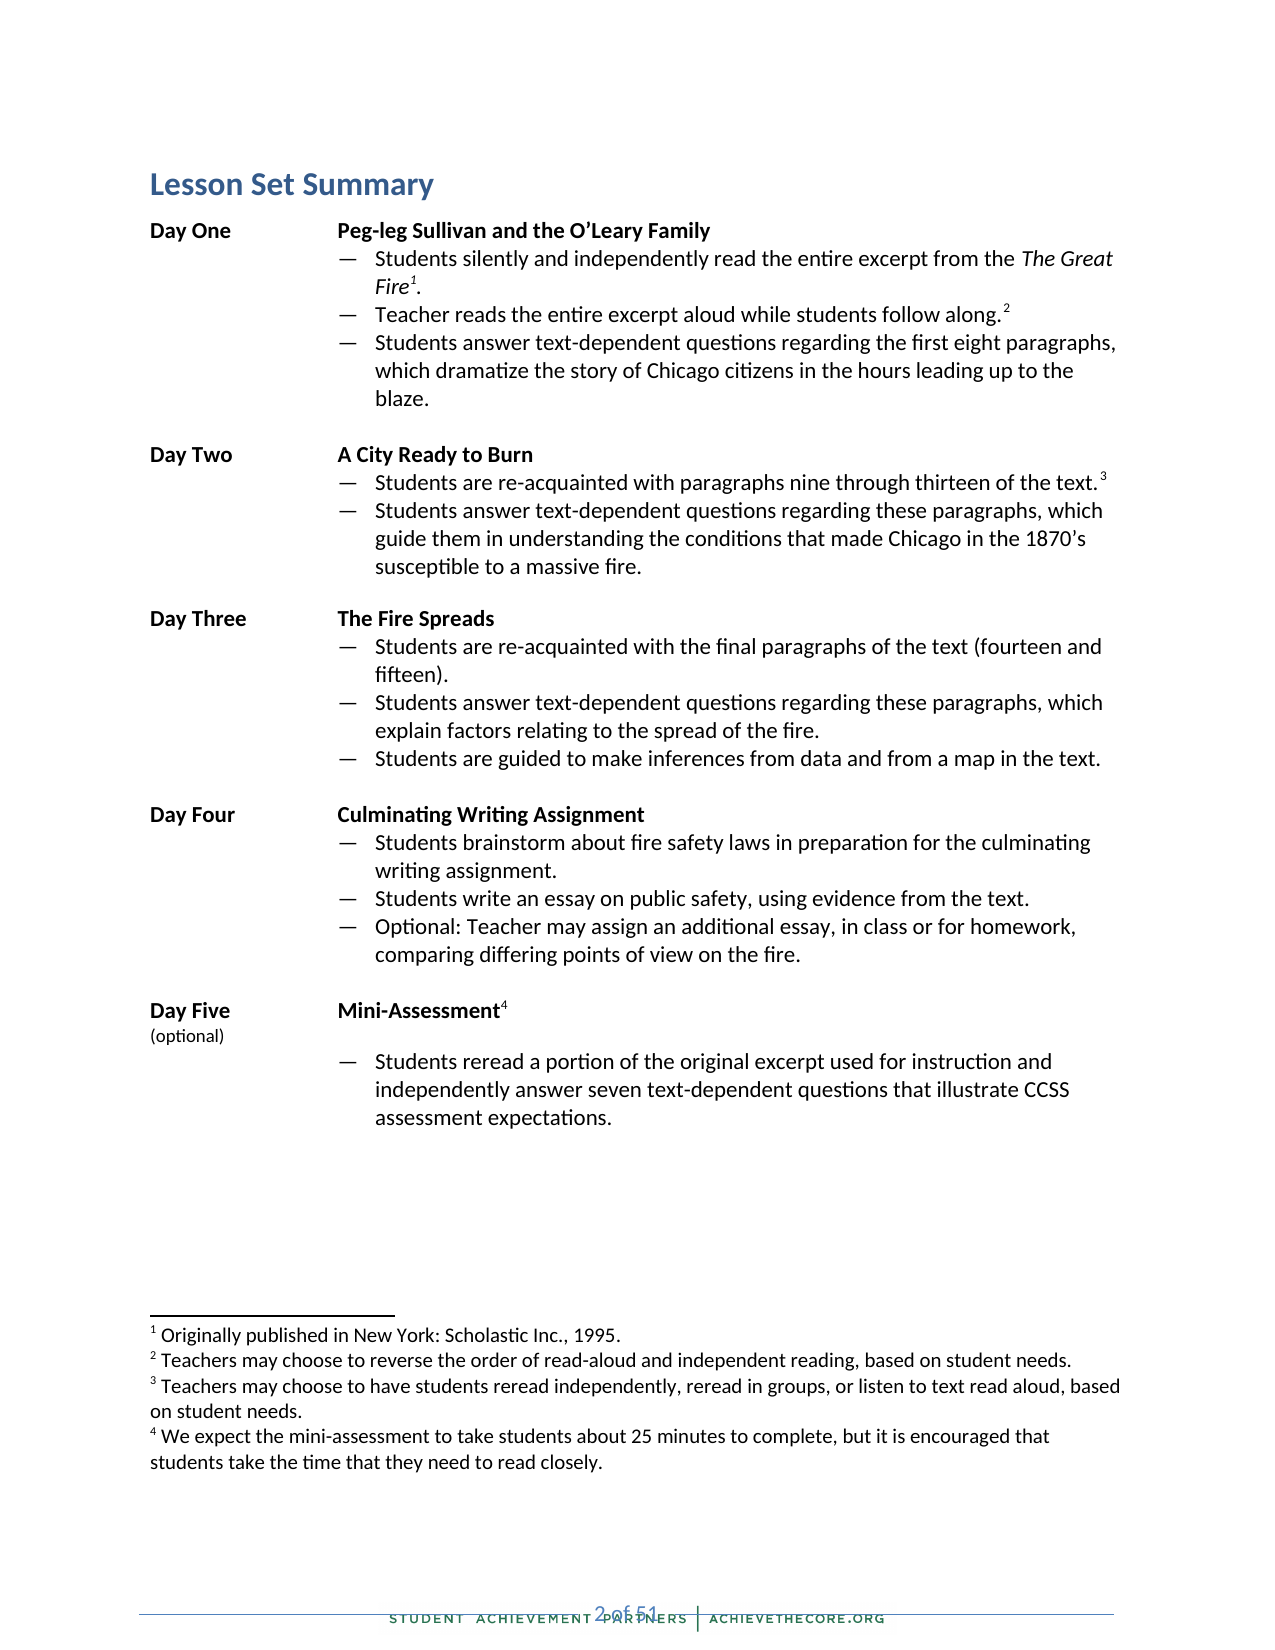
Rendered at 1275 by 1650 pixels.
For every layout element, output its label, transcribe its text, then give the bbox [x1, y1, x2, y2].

subtitle Lesson Set Summary [150, 162, 1125, 203]
list Students answer text-dependent questions regarding these paragraphs, which explain factors relating to the spread of the fire. [337, 688, 1125, 744]
list Teacher reads the entire excerpt aloud while students follow along. [337, 300, 1125, 328]
text Day Two A City Ready to Burn [150, 440, 1125, 468]
text Day Five Mini-Assessment [150, 996, 1125, 1024]
text (optional) [150, 1024, 1125, 1047]
list Students answer text-dependent questions regarding the first eight paragraphs, which dramatize the story of Chicago citizens in the hours leading up to the blaze. [337, 328, 1125, 412]
list Students answer text-dependent questions regarding these paragraphs, which guide them in understanding the conditions that made Chicago in the 1870’s susceptible to a massive fire. [337, 496, 1125, 580]
list Students are re-acquainted with the final paragraphs of the text (fourteen and fifteen). [337, 632, 1125, 688]
list Optional: Teacher may assign an additional essay, in class or for homework, comparing differing points of view on the fire. [337, 912, 1125, 968]
list Students write an essay on public safety, using evidence from the text. [337, 884, 1125, 912]
picture [378, 1602, 897, 1635]
list Students are re-acquainted with paragraphs nine through thirteen of the text. [337, 468, 1125, 496]
text Day Four Culminating Writing Assignment [150, 800, 1125, 828]
list Students silently and independently read the entire excerpt from the The Great Fire. [337, 244, 1125, 300]
text Day Three The Fire Spreads [150, 604, 1125, 632]
list Students are guided to make inferences from data and from a map in the text. [337, 744, 1125, 772]
list Students reread a portion of the original excerpt used for instruction and independently answer seven text-dependent questions that illustrate CCSS assessment expectations. [337, 1047, 1125, 1131]
text Day One Peg-leg Sullivan and the O’Leary Family [150, 216, 1125, 244]
list Students brainstorm about fire safety laws in preparation for the culminating writing assignment. [337, 828, 1125, 884]
